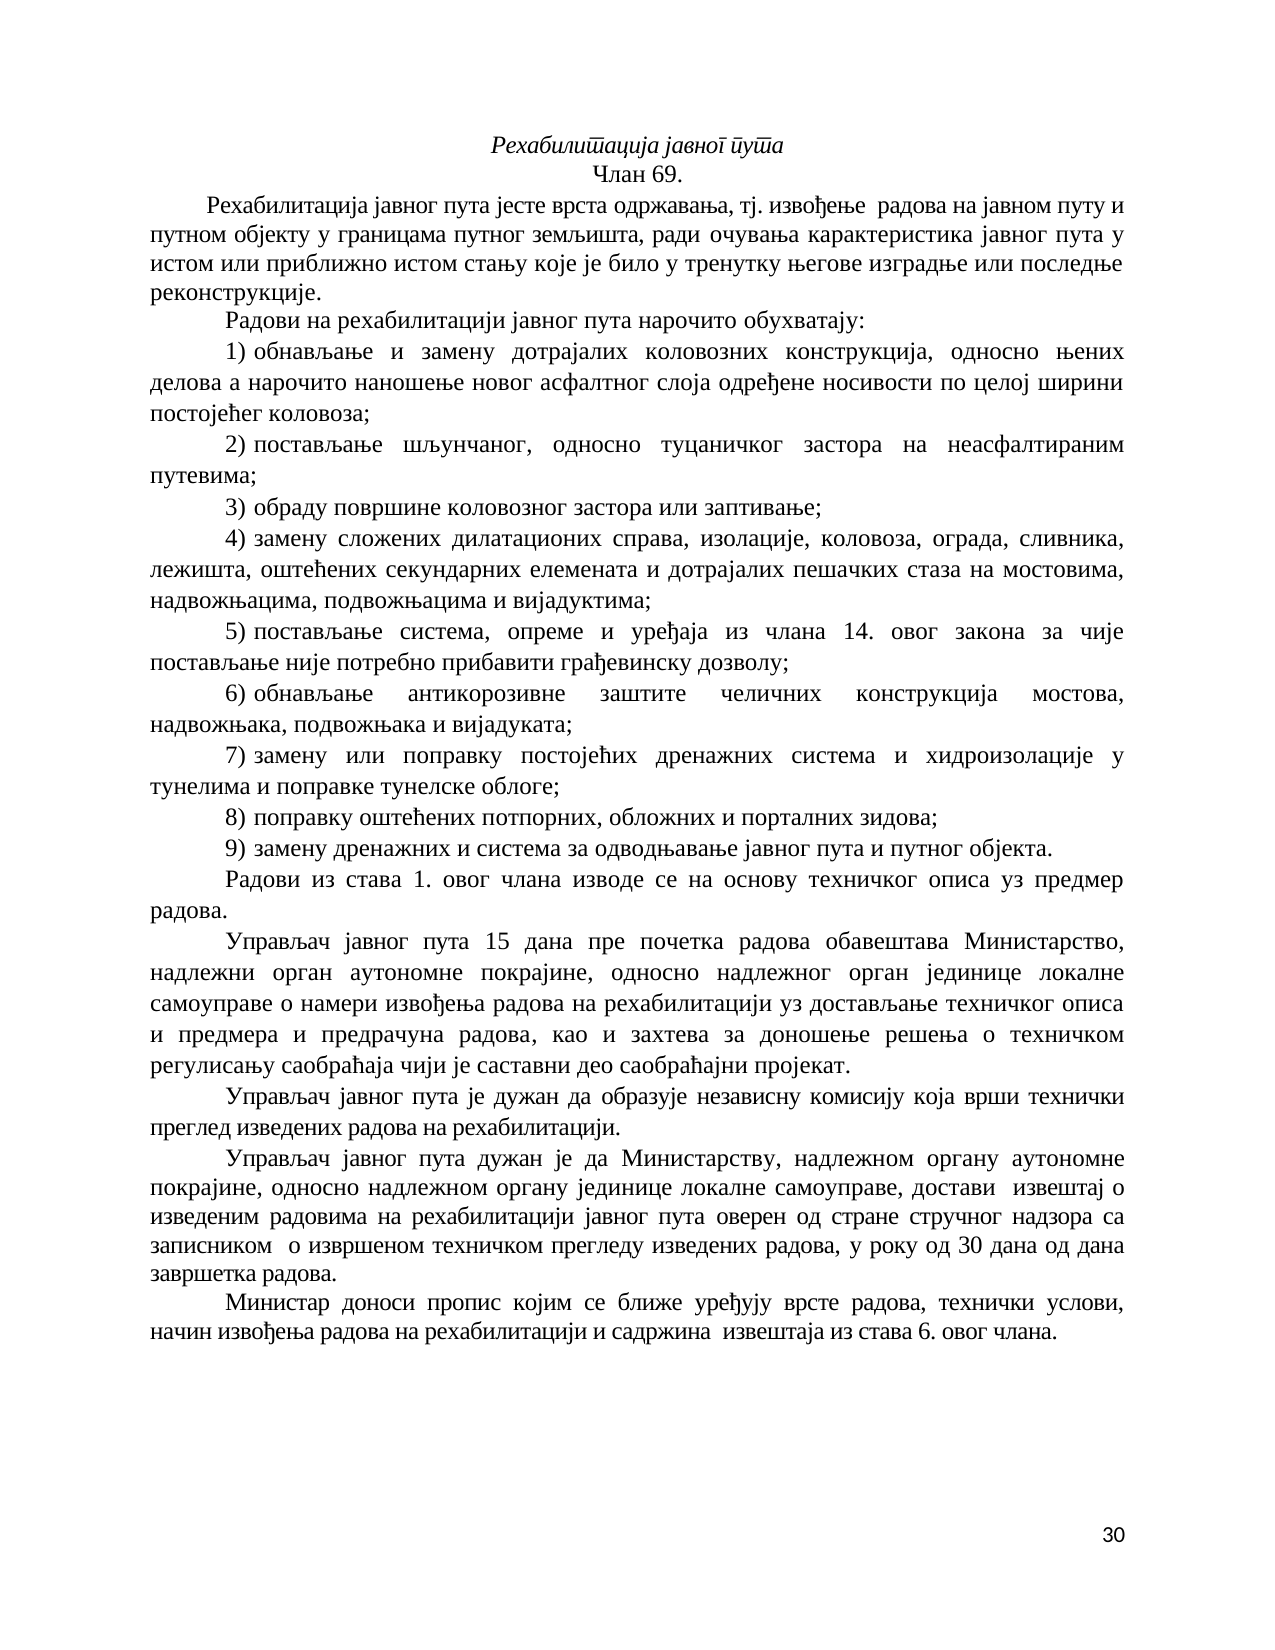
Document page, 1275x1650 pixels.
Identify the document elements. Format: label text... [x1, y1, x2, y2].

list поправку оштећених потпорних, обложних и порталних зидова; [150, 802, 1125, 831]
text Министар доноси пропис којим се ближе уређују врсте радова, технички услови, начин извођења радова на рехабилитацији и садржина извештаја из става 6. овог члана. [150, 1287, 1125, 1345]
text Члан 69. [150, 159, 1125, 188]
text Рехабилитација јавног пута [150, 131, 1125, 159]
text Радови из става 1. овог члана изводе се на основу техничког описа уз предмер радова. [150, 864, 1125, 924]
list замену или поправку постојећих дренажних система и хидроизолације у тунелима и поправке тунелске облоге; [150, 740, 1125, 800]
text Управљач јавног пута је дужан да образује независну комисију која врши технички преглед изведених радова на рехабилитацији. [150, 1081, 1125, 1141]
list обраду површине коловозног застора или заптивање; [150, 492, 1125, 520]
list обнављање и замену дотрајалих коловозних конструкција, односно њених делова а нарочито наношење новог асфалтног слоја одређене носивости по целој ширини постојећег коловоза; [150, 336, 1125, 427]
list постављање шљунчаног, односно туцаничког застора на неасфалтираним путевима; [150, 429, 1125, 489]
text Радови на рехабилитацији јавног пута нарочито обухватају: [150, 305, 1125, 334]
list замену сложених дилатационих справа, изолације, коловоза, ограда, сливника, лежишта, оштећених секундарних елемената и дотрајалих пешачких стаза на мостовима, надвожњацима, подвожњацима и вијадуктима; [150, 523, 1125, 613]
list постављање система, опреме и уређаја из члана 14. овог закона за чије постављање није потребно прибавити грађевинску дозволу; [150, 616, 1125, 676]
text Управљач јавног пута дужан је да Министарству, надлежном органу аутономне покрајине, односно надлежном органу јединице локалне самоуправе, достави извештај о изведеним радовима на рехабилитацији јавног пута оверен од стране стручног надзора са записником о извршеном техничком прегледу изведених радова, у року од 30 дана од дана завршетка радова. [150, 1143, 1125, 1287]
list обнављање антикорозивне заштите челичних конструкција мостова, надвожњака, подвожњака и вијадуката; [150, 678, 1125, 738]
text Управљач јавног пута 15 дана пре почетка радова обавештава Министарство, надлежни орган аутономне покрајине, односно надлежног орган јединице локалне самоуправе о намери извођења радова на рехабилитацији уз достављање техничког описа и предмера и предрачуна радова, као и захтева за доношење решења о техничком регулисању саобраћаја чији је саставни део саобраћајни пројекат. [150, 926, 1125, 1079]
text Рехабилитација јавног пута јесте врста одржавања, тј. извођење радова на јавном путу и путном објекту у границама путног земљишта, ради очувања карактеристика јавног пута у истом или приближно истом стању које је било у тренутку његове изградње или последње реконструкције. [150, 190, 1125, 305]
list замену дренажних и система за одводњавање јавног пута и путног објекта. [150, 833, 1125, 862]
